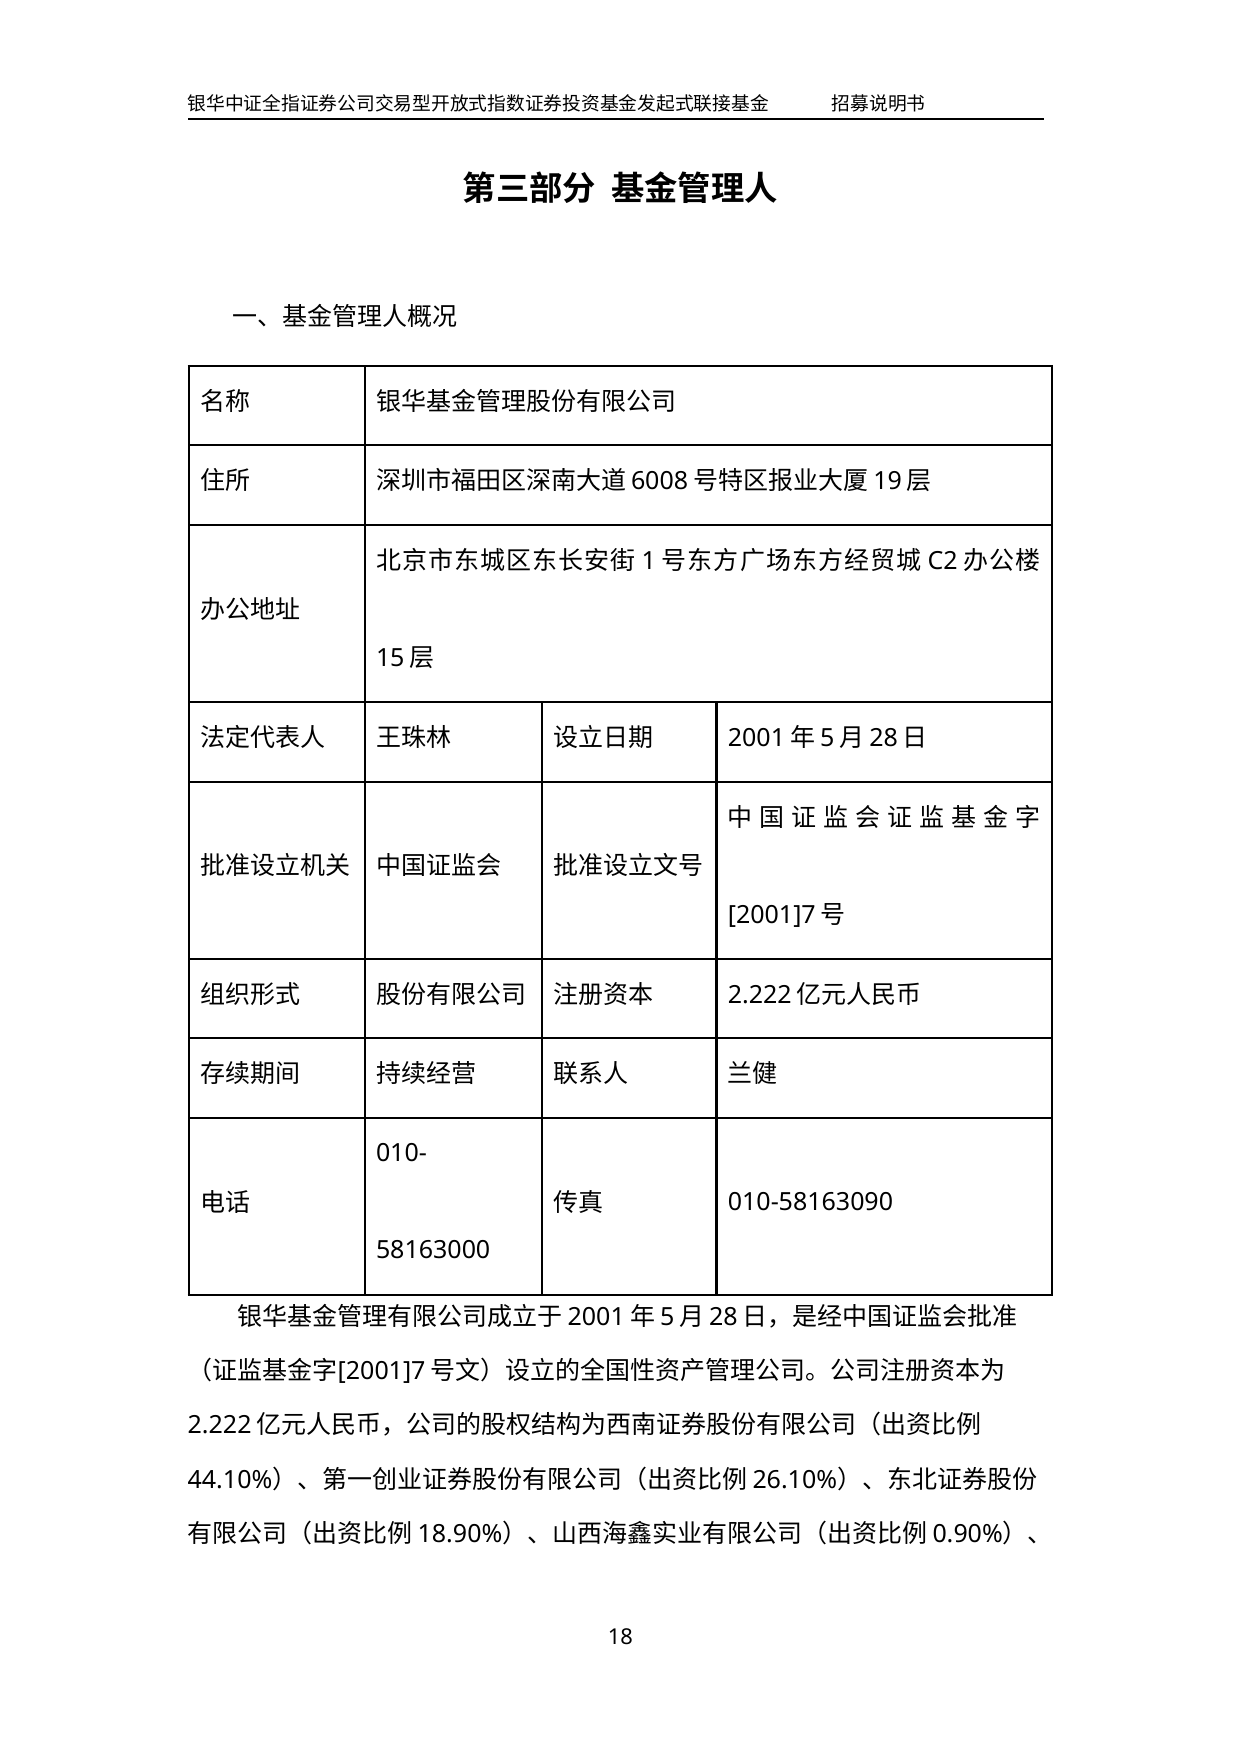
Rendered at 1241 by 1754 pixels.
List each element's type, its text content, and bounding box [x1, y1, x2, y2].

table_cell 010-58163000 [366, 1119, 541, 1294]
table_cell 王珠林 [366, 703, 541, 781]
table_cell 中国证监会 [366, 783, 541, 958]
table_header 名称 [190, 367, 364, 444]
table_cell 设立日期 [543, 703, 715, 781]
table_cell 股份有限公司 [366, 960, 541, 1037]
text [187, 1296, 1053, 1550]
subtitle 第三部分 基金管理人 [187, 162, 1053, 210]
table_cell 兰健 [718, 1039, 1051, 1117]
table_header 银华基金管理股份有限公司 [366, 367, 1051, 444]
table_cell 批准设立机关 [190, 783, 364, 958]
table_cell 存续期间 [190, 1039, 364, 1117]
table_cell 持续经营 [366, 1039, 541, 1117]
table_cell 法定代表人 [190, 703, 364, 781]
table_cell 批准设立文号 [543, 783, 715, 958]
table_cell 2001年5月28日 [718, 703, 1051, 781]
table_cell 联系人 [543, 1039, 715, 1117]
table_cell 组织形式 [190, 960, 364, 1037]
table_cell 010-58163090 [718, 1119, 1051, 1294]
table_cell 北京市东城区东长安街1号东方广场东方经贸城C2办公楼15层 [366, 526, 1051, 701]
table_cell 办公地址 [190, 526, 364, 701]
table_cell 中国证监会证监基金字[2001]7号 [718, 783, 1051, 958]
table_cell 传真 [543, 1119, 715, 1294]
table_cell 注册资本 [543, 960, 715, 1037]
text 一、基金管理人概况 [187, 282, 1053, 347]
table_cell 深圳市福田区深南大道6008号特区报业大厦19层 [366, 446, 1051, 524]
table_cell 2.222亿元人民币 [718, 960, 1051, 1037]
table_cell 电话 [190, 1119, 364, 1294]
table_cell 住所 [190, 446, 364, 524]
